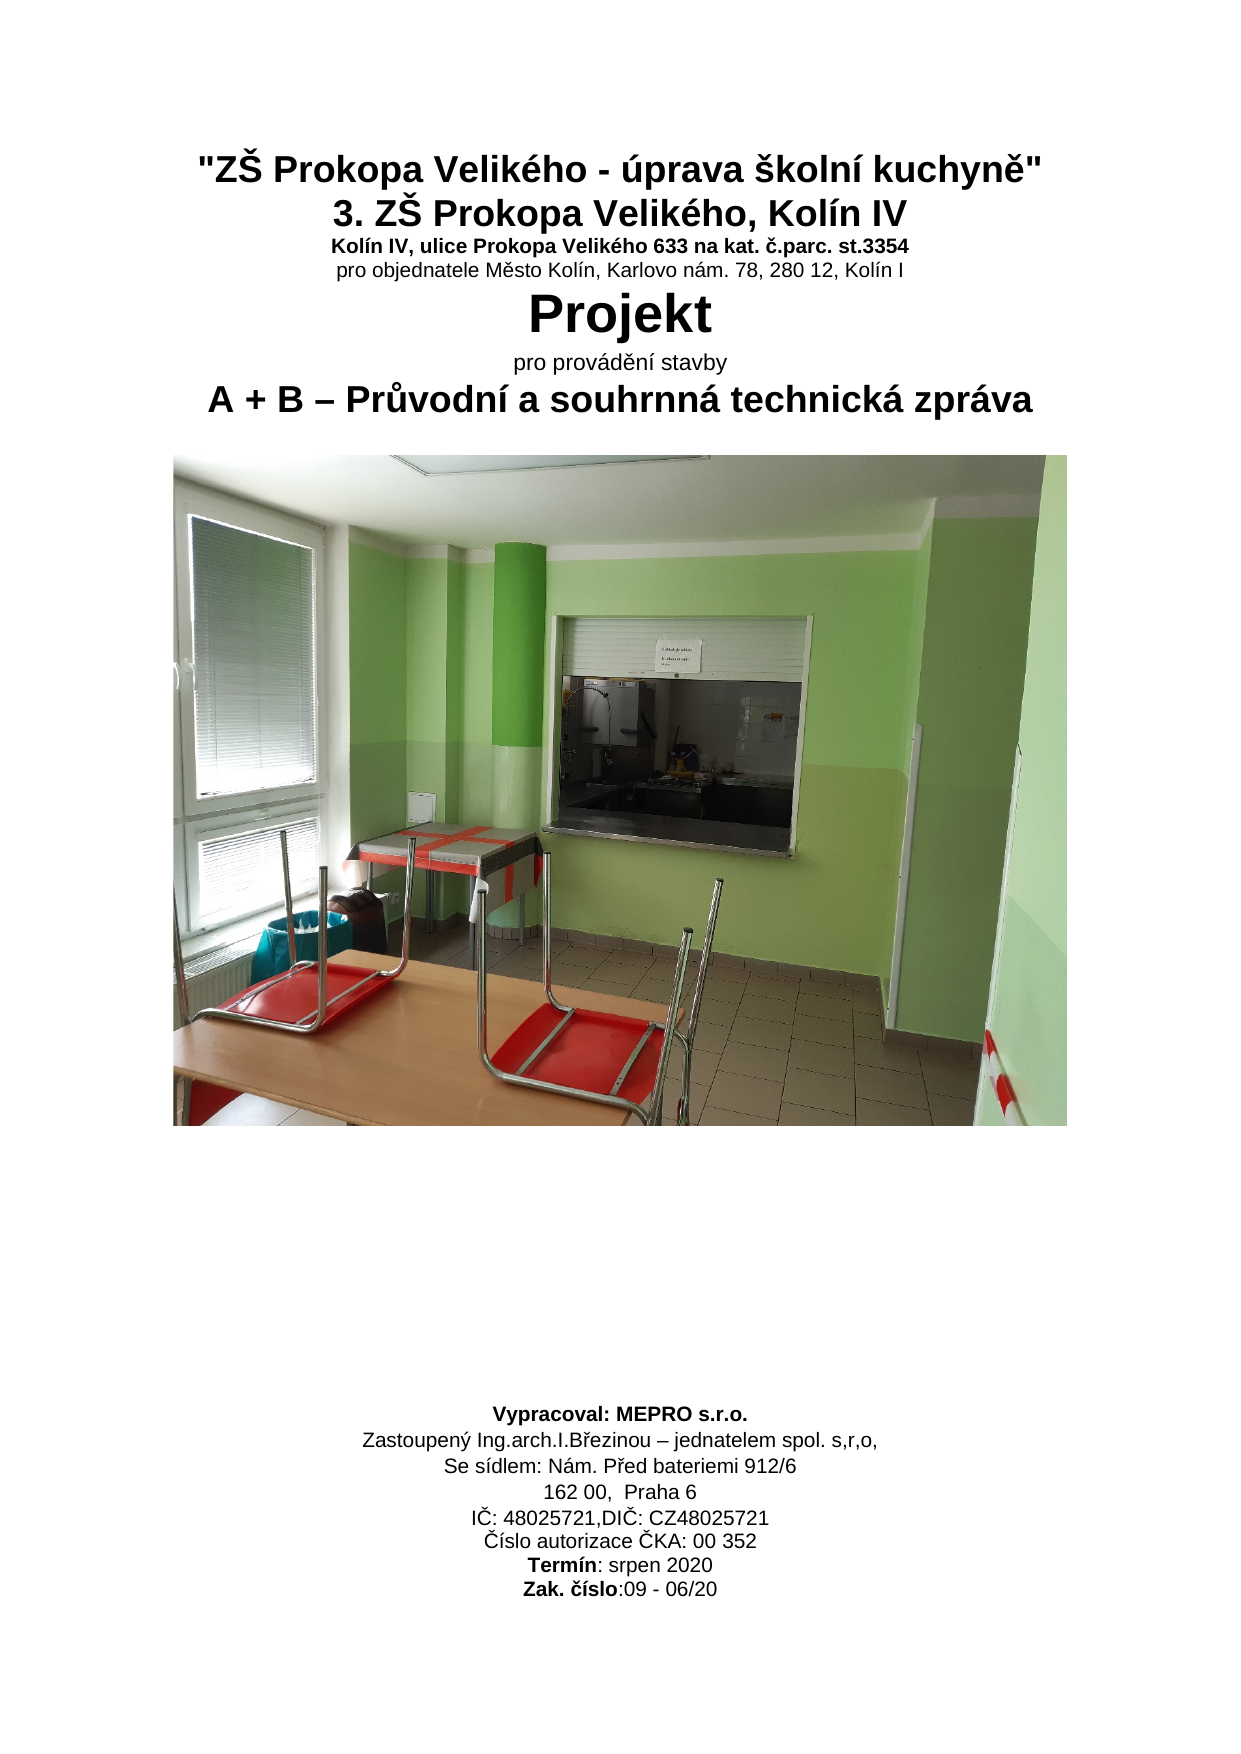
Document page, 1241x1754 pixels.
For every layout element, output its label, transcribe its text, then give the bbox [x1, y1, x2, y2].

text 3. ZŠ Prokopa Velikého, Kolín IV [148, 191, 1093, 234]
text Se sídlem: Nám. Před bateriemi 912/6 [148, 1454, 1093, 1478]
text Projekt [148, 282, 1093, 344]
text 162 00, Praha 6 [148, 1479, 1093, 1503]
text pro provádění stavby [148, 349, 1093, 375]
text pro objednatele Město Kolín, Karlovo nám. 78, 280 12, Kolín I [148, 258, 1093, 282]
text "ZŠ Prokopa Velikého - úprava školní kuchyně" [148, 148, 1093, 191]
picture [173, 455, 1067, 1126]
text Kolín IV, ulice Prokopa Velikého 633 na kat. č.parc. st.3354 [148, 234, 1093, 258]
text Zak. číslo:09 - 06/20 [148, 1577, 1093, 1601]
text Vypracoval: MEPRO s.r.o. [148, 1402, 1093, 1426]
text Termín: srpen 2020 [148, 1553, 1093, 1577]
text IČ: 48025721,DIČ: CZ48025721 [148, 1505, 1093, 1529]
text Zastoupený Ing.arch.I.Březinou – jednatelem spol. s,r,o, [148, 1428, 1093, 1452]
text A + B – Průvodní a souhrnná technická zpráva [148, 377, 1093, 421]
text Číslo autorizace ČKA: 00 352 [148, 1529, 1093, 1553]
